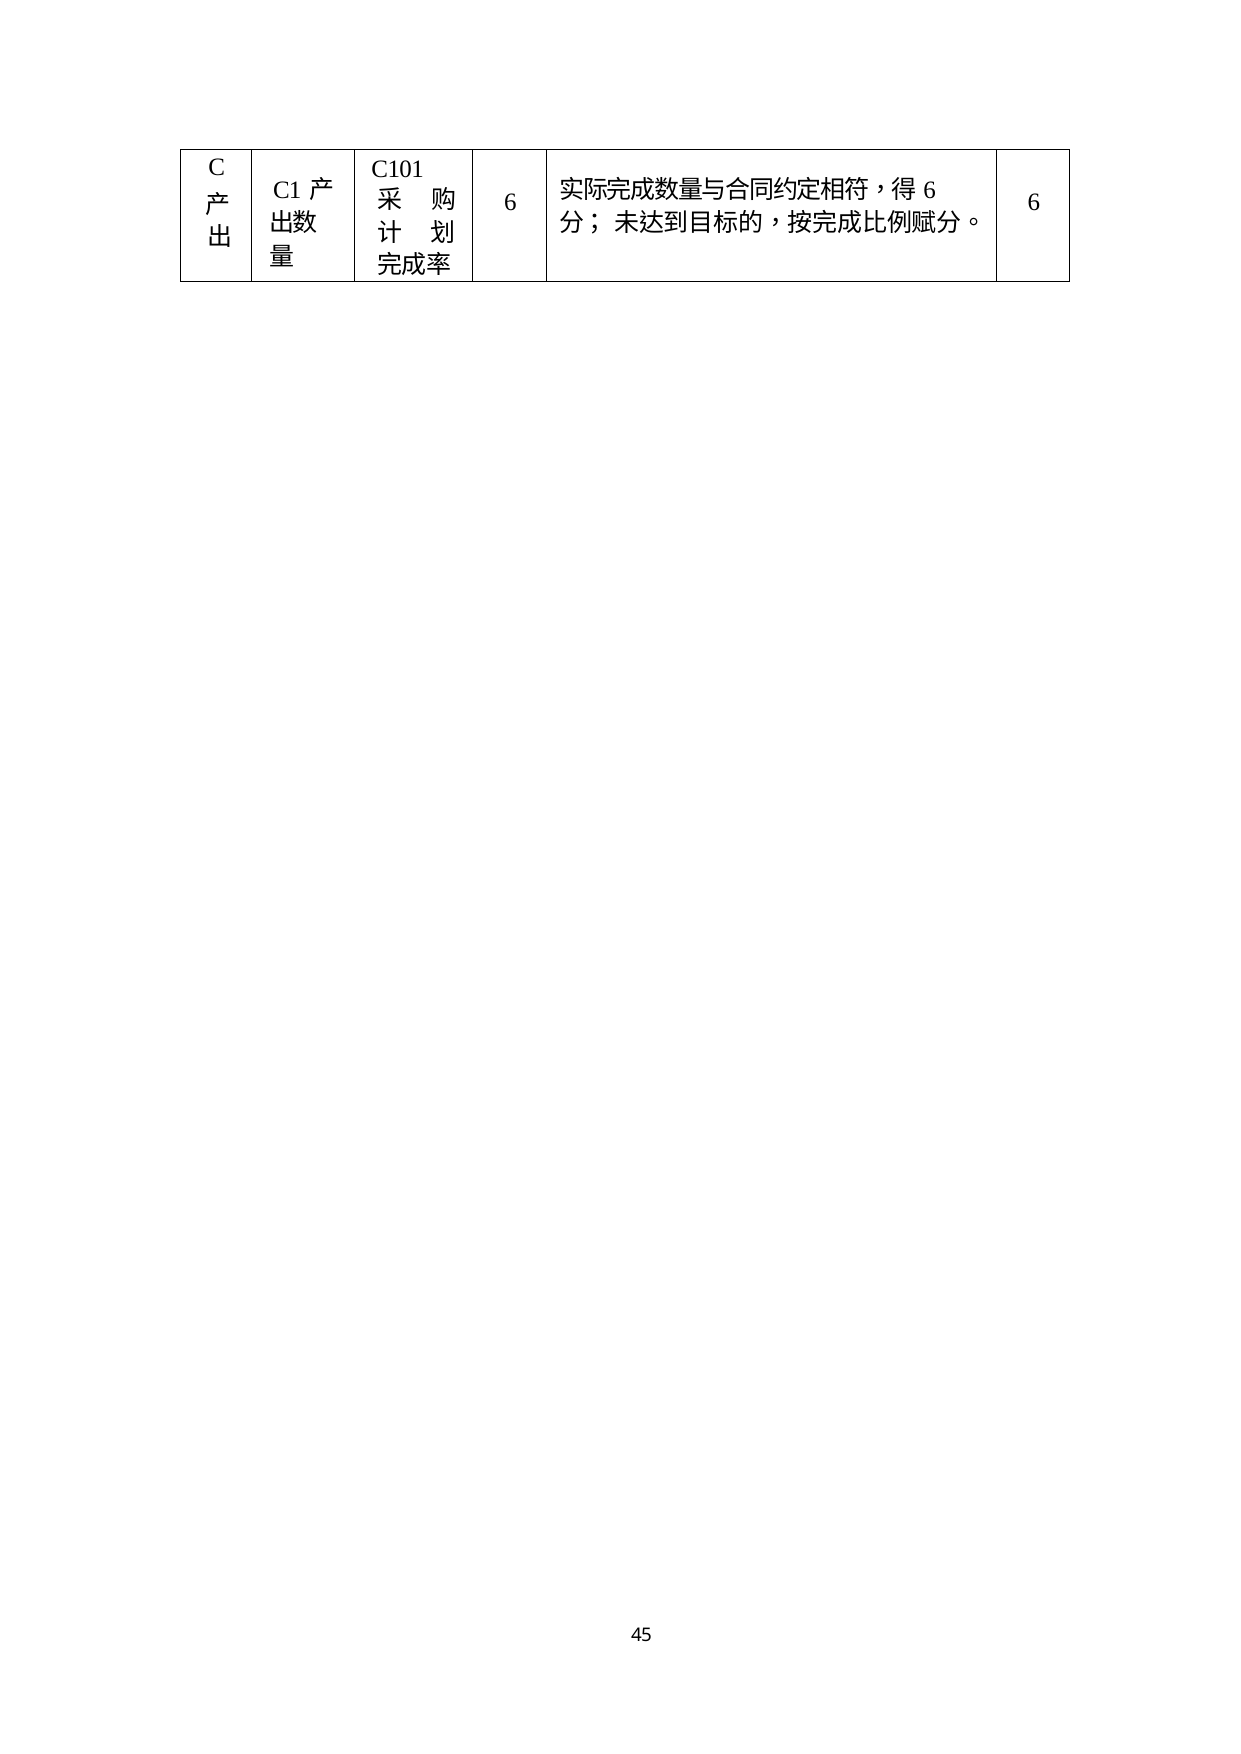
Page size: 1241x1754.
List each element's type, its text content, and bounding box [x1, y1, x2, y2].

table_cell C101 采 购计划 完成率 [355, 150, 472, 281]
table_cell 6 [997, 150, 1069, 281]
table_cell 6 [473, 150, 546, 281]
table_cell C1 产 出数量 [252, 150, 354, 281]
table_cell C 产 出 [181, 150, 251, 281]
table_cell 实际完成数量与合同约定相符，得 6 分； 未达到目标的，按完成比例赋分。 [547, 150, 996, 281]
